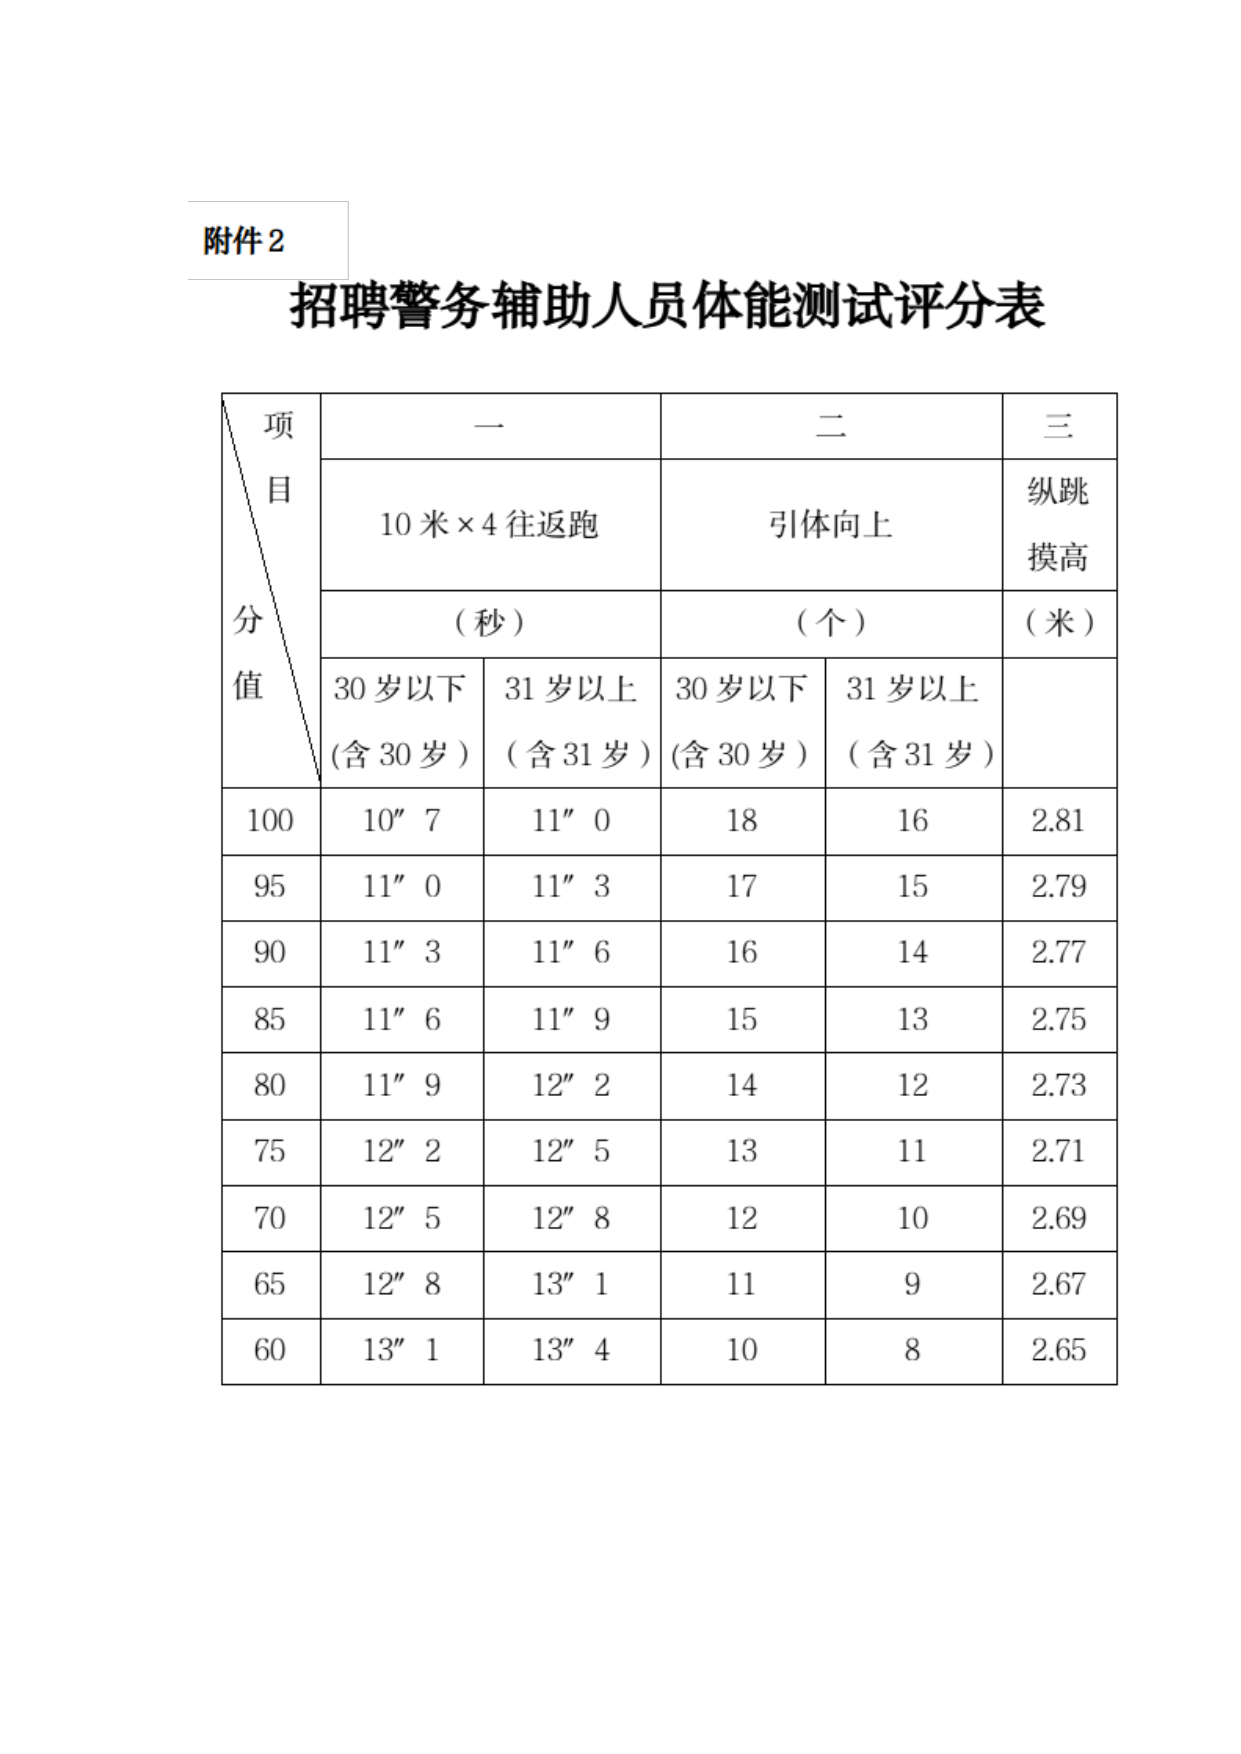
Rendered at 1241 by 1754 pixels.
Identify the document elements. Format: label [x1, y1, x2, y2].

picture [187, 161, 1241, 1417]
